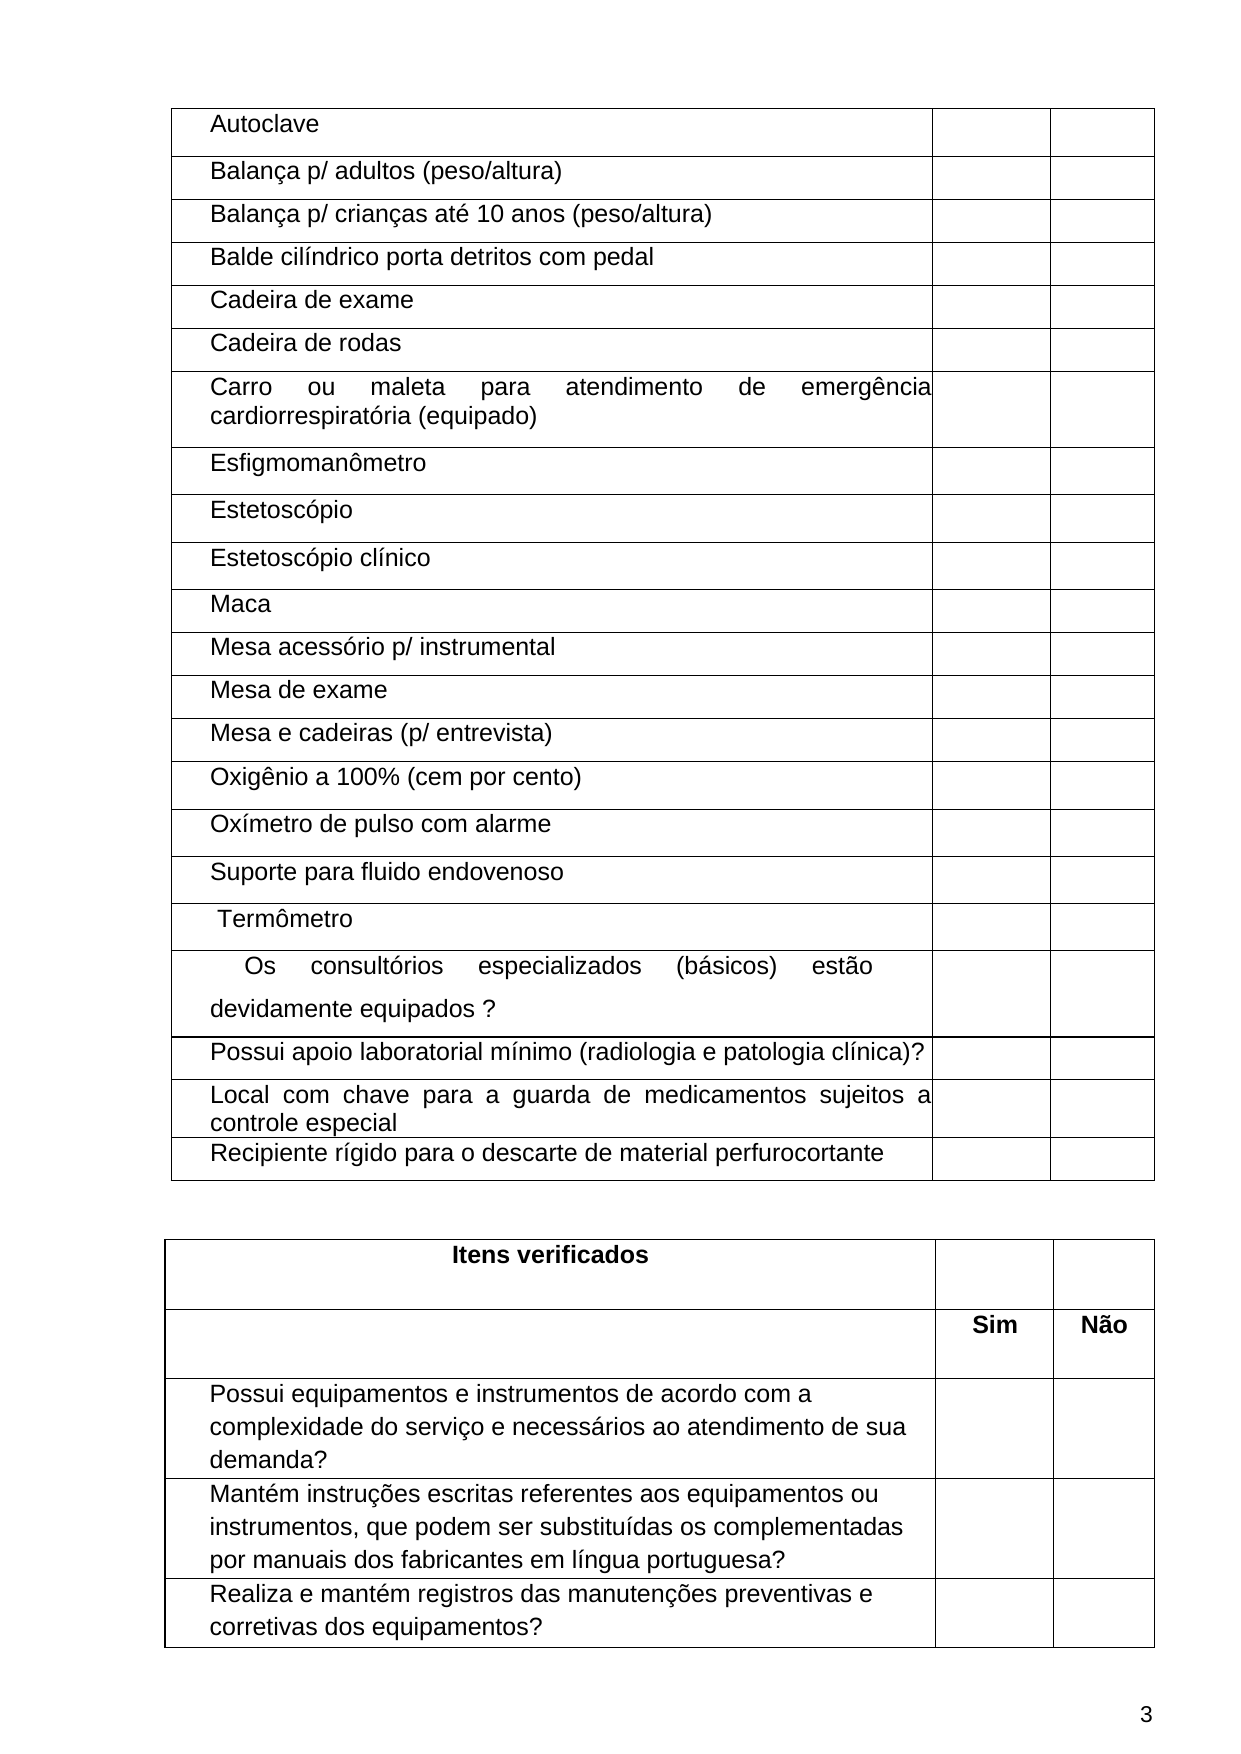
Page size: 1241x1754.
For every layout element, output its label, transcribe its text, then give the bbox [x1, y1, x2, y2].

table_header [1054, 1240, 1154, 1308]
table_cell Possui equipamentos e instrumentos de acordo com a complexidade do serviço e necessários ao atendimento de sua demanda? [166, 1379, 935, 1478]
table_cell Carro ou maleta para atendimento de emergência cardiorrespiratória (equipado) [172, 372, 932, 447]
table_cell Oxigênio a 100% (cem por cento) [172, 762, 932, 808]
table_cell Local com chave para a guarda de medicamentos sujeitos a controle especial [172, 1080, 932, 1137]
table_cell [1051, 109, 1154, 156]
table_cell Não [1054, 1310, 1154, 1378]
table_cell [933, 951, 1050, 1036]
table_cell Os consultórios especializados (básicos) estão devidamente equipados ? [172, 951, 932, 1036]
table_header [936, 1240, 1053, 1308]
table_cell [1051, 1138, 1154, 1180]
table_cell [933, 676, 1050, 718]
table_cell [1051, 1080, 1154, 1137]
table_cell [933, 1038, 1050, 1079]
table_cell [1051, 951, 1154, 1036]
table_cell [933, 109, 1050, 156]
table_cell [1051, 495, 1154, 542]
table_cell [1051, 762, 1154, 808]
table_header Itens verificados [166, 1240, 935, 1308]
table_cell [166, 1310, 935, 1378]
table_cell Balança p/ adultos (peso/altura) [172, 157, 932, 199]
table_cell [1051, 633, 1154, 675]
table_cell [1051, 243, 1154, 285]
table_cell Autoclave [172, 109, 932, 156]
table_cell Balde cilíndrico porta detritos com pedal [172, 243, 932, 285]
table_cell Suporte para fluido endovenoso [172, 857, 932, 903]
table_cell Mesa de exame [172, 676, 932, 718]
table_cell [1051, 1038, 1154, 1079]
table_cell [1054, 1479, 1154, 1578]
table_cell [933, 448, 1050, 494]
table_cell [936, 1379, 1053, 1478]
table_cell [933, 286, 1050, 328]
table_cell [1051, 157, 1154, 199]
table_cell [933, 543, 1050, 589]
table_cell Mantém instruções escritas referentes aos equipamentos ou instrumentos, que podem ser substituídas os complementadas por manuais dos fabricantes em língua portuguesa? [166, 1479, 935, 1578]
table_cell [1051, 286, 1154, 328]
table_cell Balança p/ crianças até 10 anos (peso/altura) [172, 200, 932, 242]
table_cell [1051, 543, 1154, 589]
table_cell [933, 1080, 1050, 1137]
table_cell [1051, 329, 1154, 371]
table_cell [933, 762, 1050, 808]
table_cell [1051, 448, 1154, 494]
table_cell Mesa acessório p/ instrumental [172, 633, 932, 675]
table_cell Cadeira de exame [172, 286, 932, 328]
table_cell Estetoscópio clínico [172, 543, 932, 589]
table_cell Esfigmomanômetro [172, 448, 932, 494]
table_cell [1054, 1379, 1154, 1478]
table_cell [1051, 200, 1154, 242]
table_cell [933, 157, 1050, 199]
table_cell Oxímetro de pulso com alarme [172, 810, 932, 856]
table_cell Estetoscópio [172, 495, 932, 542]
table_cell Cadeira de rodas [172, 329, 932, 371]
table_cell Sim [936, 1310, 1053, 1378]
table_cell [1051, 676, 1154, 718]
table_cell [933, 1138, 1050, 1180]
table_cell [933, 329, 1050, 371]
table_cell [933, 810, 1050, 856]
table_cell [1051, 857, 1154, 903]
table_cell [933, 719, 1050, 761]
table_cell [1051, 904, 1154, 950]
table_cell Maca [172, 590, 932, 632]
table_cell [936, 1479, 1053, 1578]
table_cell [1054, 1579, 1154, 1647]
table_cell [933, 857, 1050, 903]
table_cell Mesa e cadeiras (p/ entrevista) [172, 719, 932, 761]
table_cell [1051, 372, 1154, 447]
table_cell [933, 633, 1050, 675]
table_cell [933, 243, 1050, 285]
table_cell [1051, 590, 1154, 632]
table_cell Possui apoio laboratorial mínimo (radiologia e patologia clínica)? [172, 1038, 932, 1079]
table_cell [936, 1579, 1053, 1647]
table_cell [1051, 810, 1154, 856]
table_cell Recipiente rígido para o descarte de material perfurocortante [172, 1138, 932, 1180]
table_cell [933, 590, 1050, 632]
table_cell Termômetro [172, 904, 932, 950]
table_cell Realiza e mantém registros das manutenções preventivas e corretivas dos equipamentos? [166, 1579, 935, 1647]
table_cell [933, 495, 1050, 542]
table_cell [1051, 719, 1154, 761]
table_cell [933, 904, 1050, 950]
table_cell [933, 372, 1050, 447]
table_cell [933, 200, 1050, 242]
